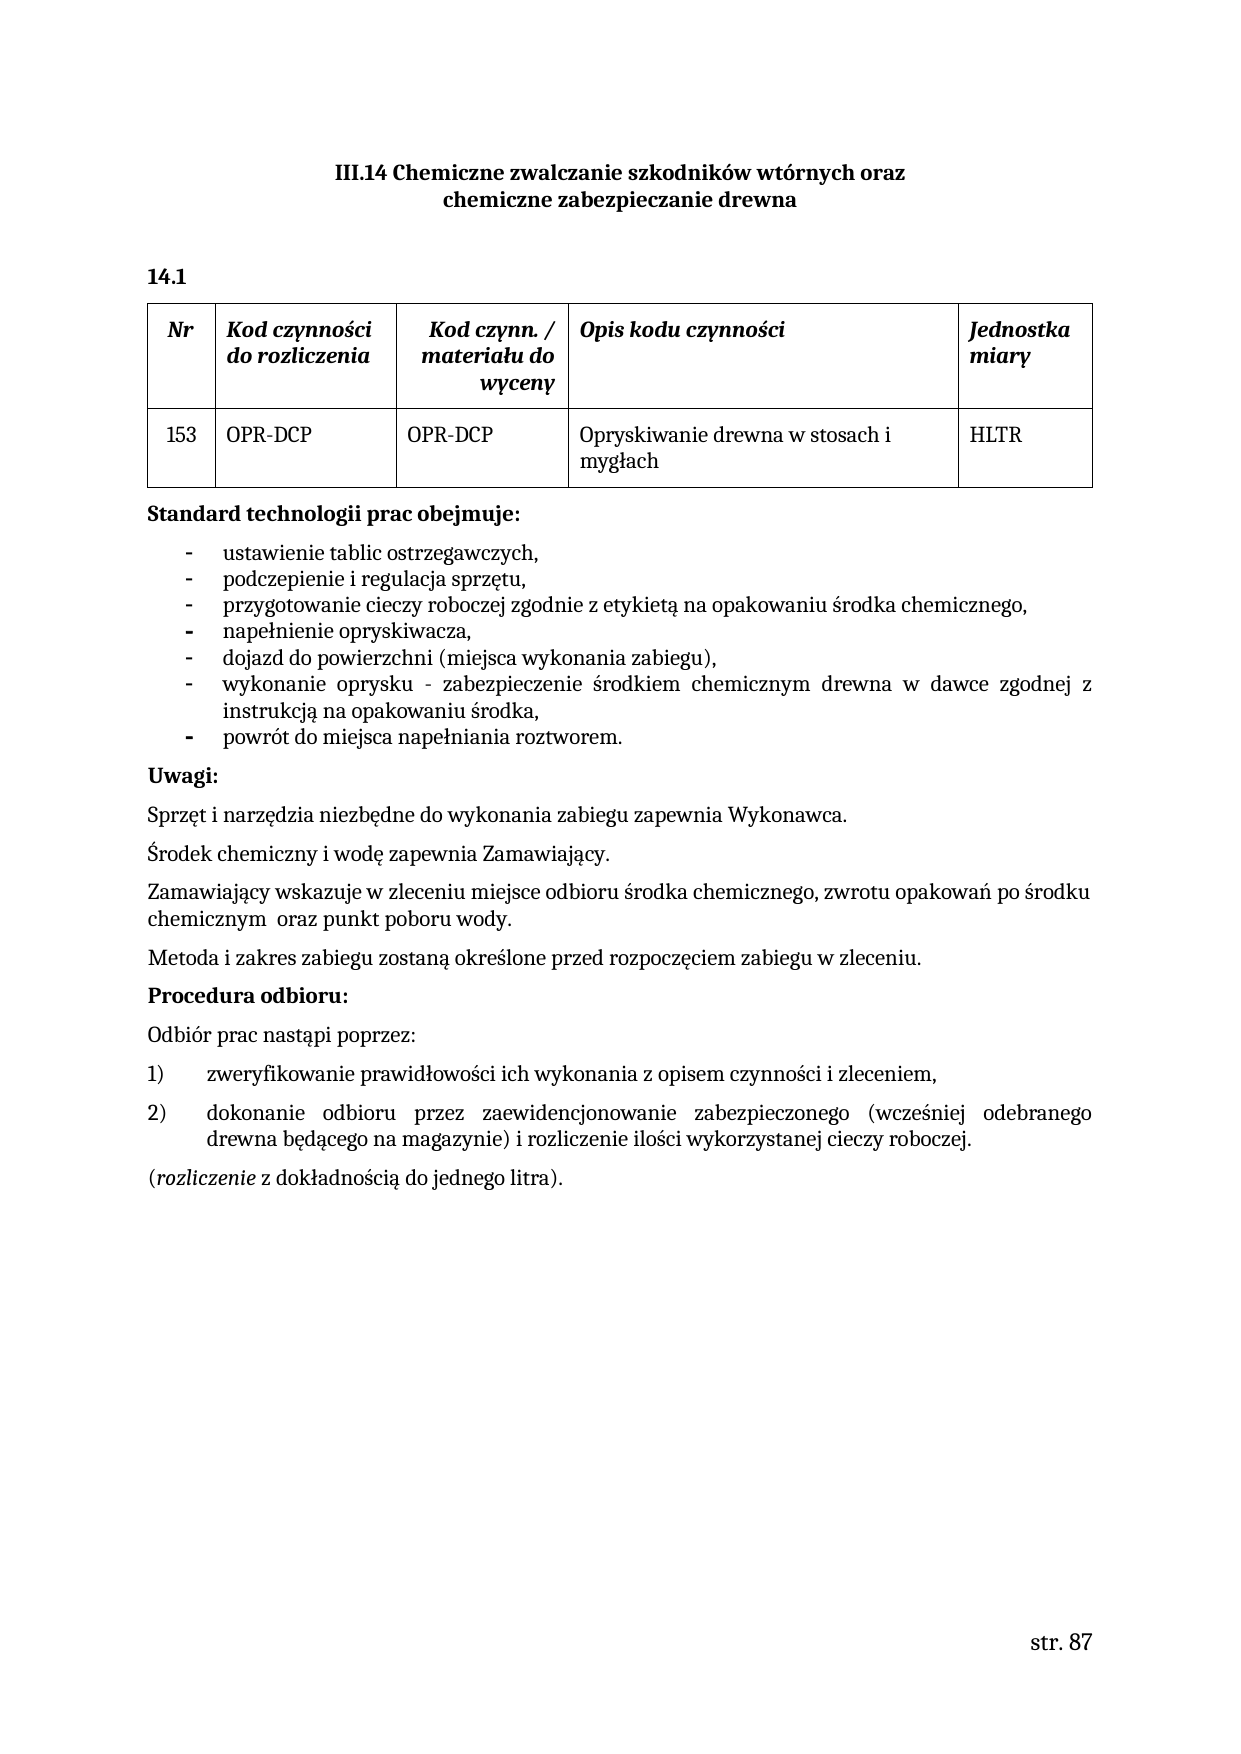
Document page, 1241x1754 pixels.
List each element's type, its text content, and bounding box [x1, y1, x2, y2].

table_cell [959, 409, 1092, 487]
text Środek chemiczny i wodę zapewnia Zamawiający. [148, 840, 1093, 867]
text 14.1 [148, 264, 1093, 291]
list przygotowanie cieczy roboczej zgodnie z etykietą na opakowaniu środka chemicznego, [185, 592, 1093, 618]
text Odbiór prac nastąpi poprzez: [148, 1022, 1093, 1048]
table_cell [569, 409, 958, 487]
list ustawienie tablic ostrzegawczych, [185, 539, 1093, 566]
text Zamawiający wskazuje w zleceniu miejsce odbioru środka chemicznego, zwrotu opakowań po środku chemicznym oraz punkt poboru wody. [148, 879, 1093, 932]
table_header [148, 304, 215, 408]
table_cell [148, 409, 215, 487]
list napełnienie opryskiwacza, [185, 618, 1093, 645]
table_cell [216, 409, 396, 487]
text 1) zweryfikowanie prawidłowości ich wykonania z opisem czynności i zleceniem, [148, 1061, 1093, 1087]
text Uwagi: [148, 763, 1093, 789]
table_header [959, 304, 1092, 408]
text III.14 Chemiczne zwalczanie szkodników wtórnych oraz chemiczne zabezpieczanie drewna [148, 160, 1093, 213]
text Metoda i zakres zabiegu zostaną określone przed rozpoczęciem zabiegu w zleceniu. [148, 944, 1093, 971]
list dojazd do powierzchni (miejsca wykonania zabiegu), [185, 645, 1093, 671]
text 2) dokonanie odbioru przez zaewidencjonowanie zabezpieczonego (wcześniej odebranego drewna będącego na magazynie) i rozliczenie ilości wykorzystanej cieczy roboczej. [148, 1100, 1093, 1152]
list podczepienie i regulacja sprzętu, [185, 566, 1093, 592]
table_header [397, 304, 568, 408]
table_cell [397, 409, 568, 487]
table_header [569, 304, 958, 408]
list wykonanie oprysku - zabezpieczenie środkiem chemicznym drewna w dawce zgodnej z instrukcją na opakowaniu środka, [185, 671, 1093, 724]
text Standard technologii prac obejmuje: [148, 500, 1093, 527]
text Procedura odbioru: [148, 983, 1093, 1009]
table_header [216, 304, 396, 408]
text Sprzęt i narzędzia niezbędne do wykonania zabiegu zapewnia Wykonawca. [148, 801, 1093, 828]
list powrót do miejsca napełniania roztworem. [185, 724, 1093, 750]
text (rozliczenie z dokładnością do jednego litra). [148, 1165, 1093, 1191]
